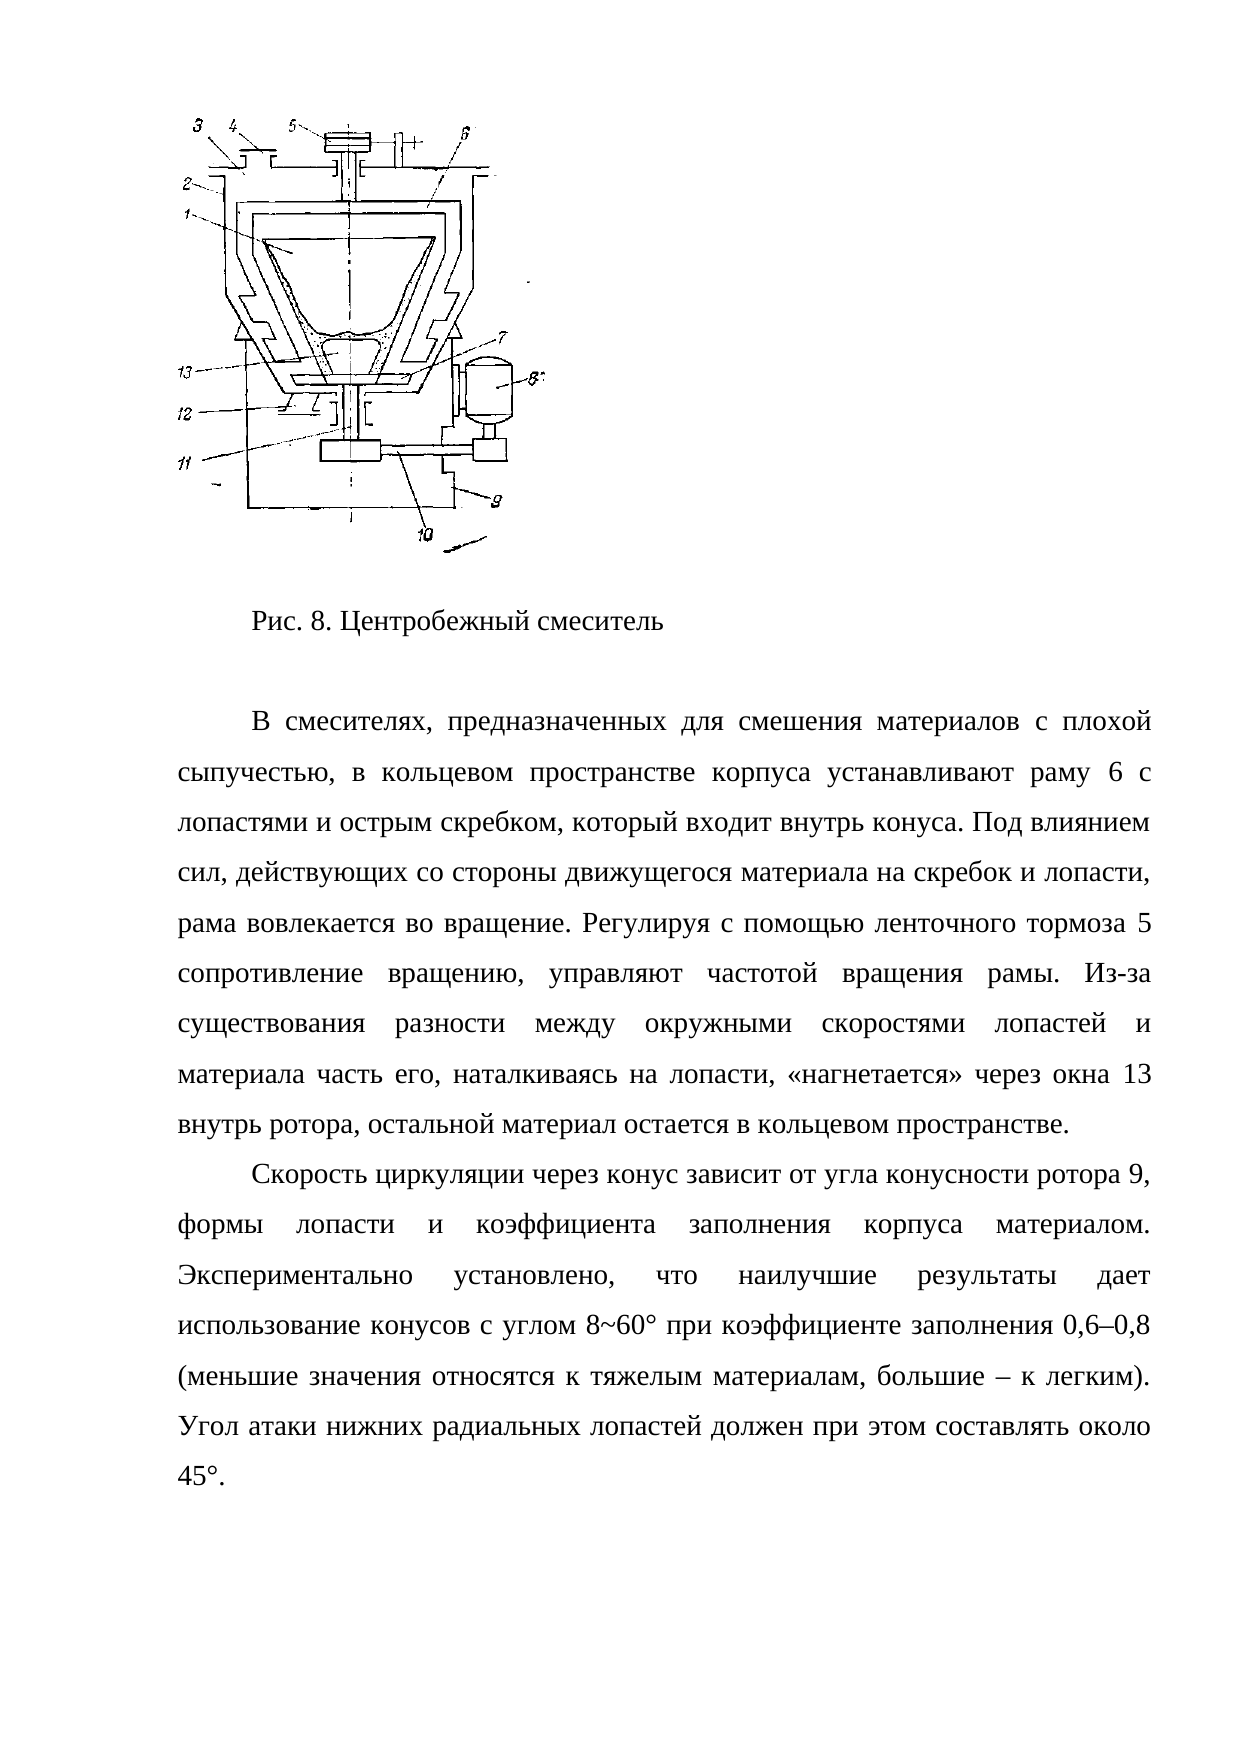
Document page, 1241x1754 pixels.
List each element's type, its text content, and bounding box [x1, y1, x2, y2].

picture [177, 118, 545, 553]
text Скорость циркуляции через конус зависит от угла конусности ротора 9, формы лопасти и коэффициента заполнения корпуса материалом. Экспериментально установлено, что наилучшие результаты дает использование конусов с углом 8~60° при коэффициенте заполнения 0,6–0,8 (меньшие значения относятся к тяжелым материалам, большие – к легким). Угол атаки нижних радиальных лопастей должен при этом составлять около 45°. [177, 1156, 1152, 1492]
text В смесителях, предназначенных для смешения материалов с плохой сыпучестью, в кольцевом пространстве корпуса устанавливают раму 6 с лопастями и острым скребком, который входит внутрь конуса. Под влиянием сил, действующих со стороны движущегося материала на скребок и лопасти, рама вовлекается во вращение. Регулируя с помощью ленточного тормоза 5 сопротивление вращению, управляют частотой вращения рамы. Из-за существования разности между окружными скоростями лопастей и материала часть его, наталкиваясь на лопасти, «нагнетается» через окна 13 внутрь ротора, остальной материал остается в кольцевом пространстве. [177, 703, 1152, 1139]
text Рис. 8. Центробежный смеситель [177, 603, 1152, 636]
